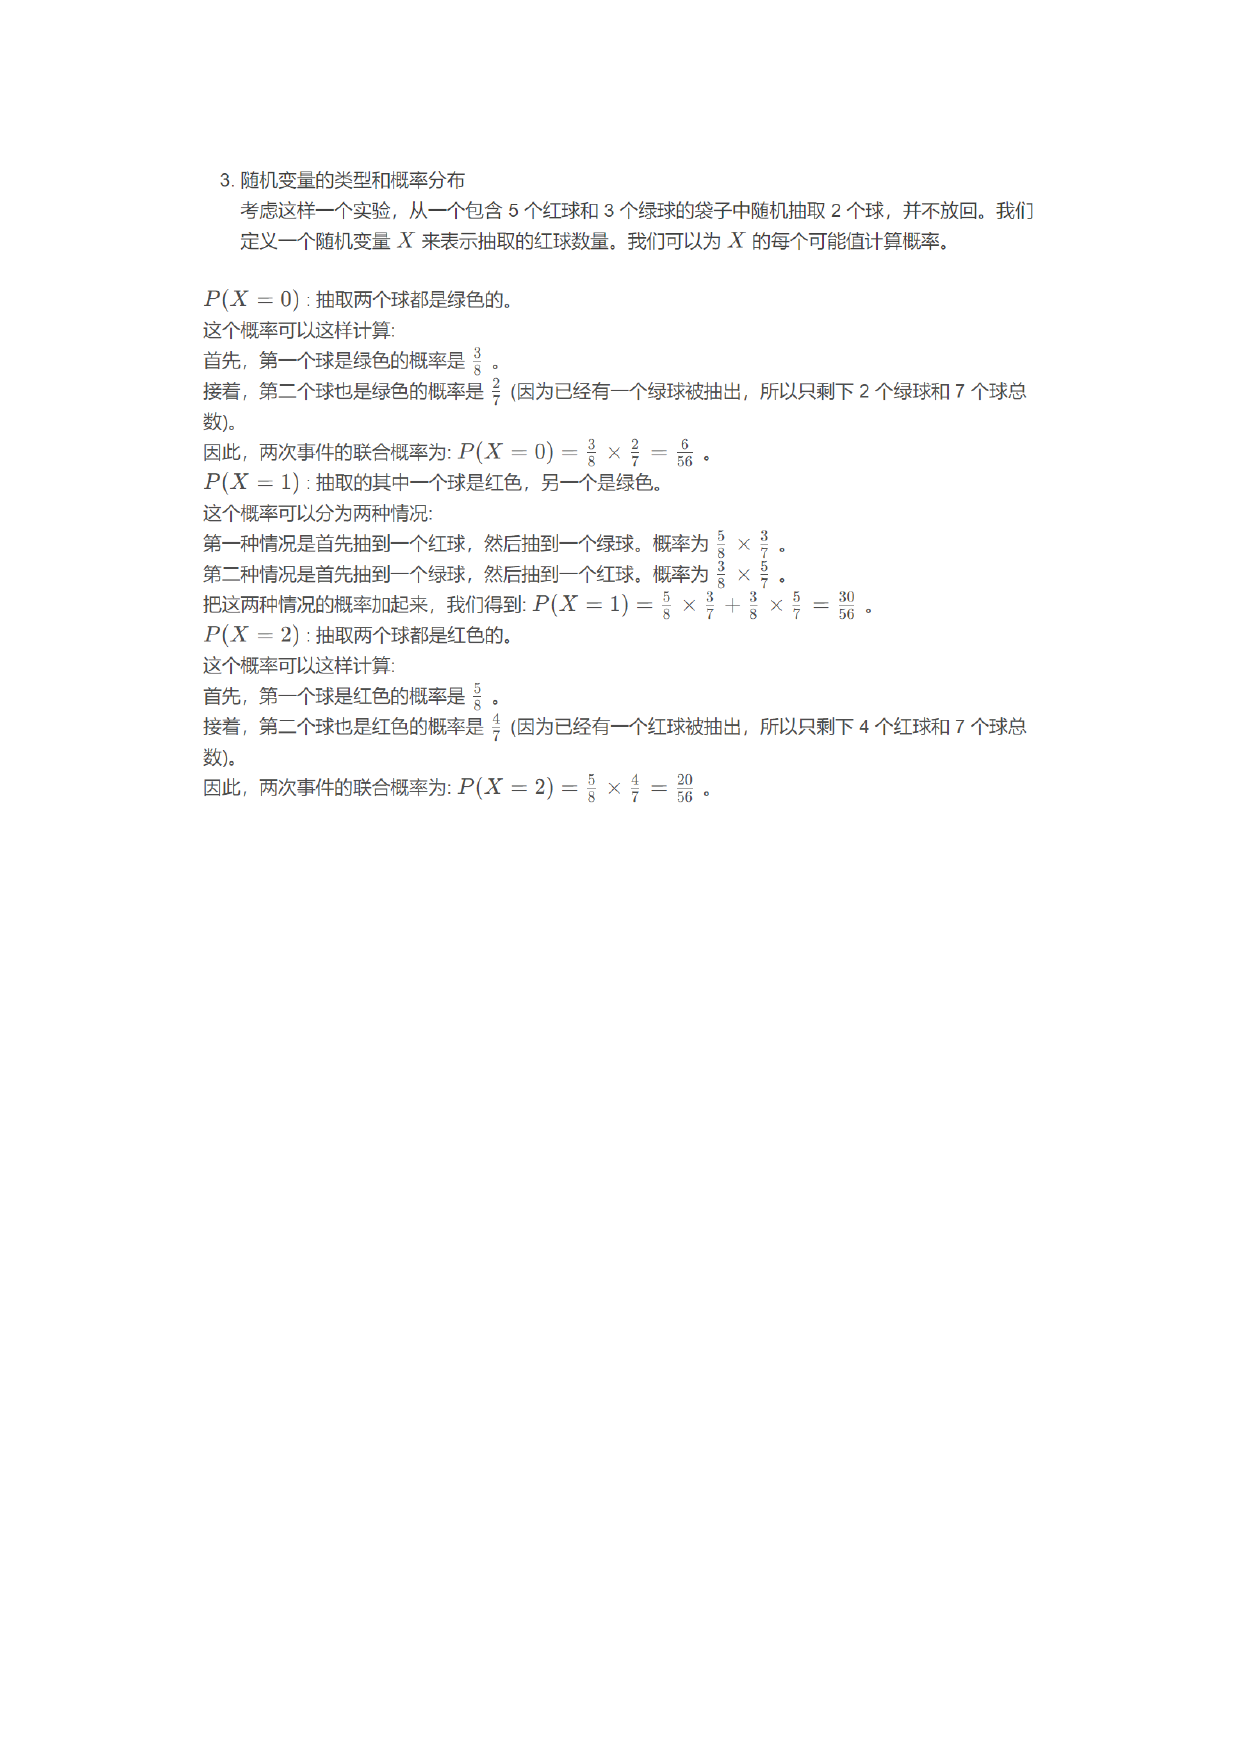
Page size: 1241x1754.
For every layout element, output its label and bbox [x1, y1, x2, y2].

picture [187, 162, 1053, 817]
